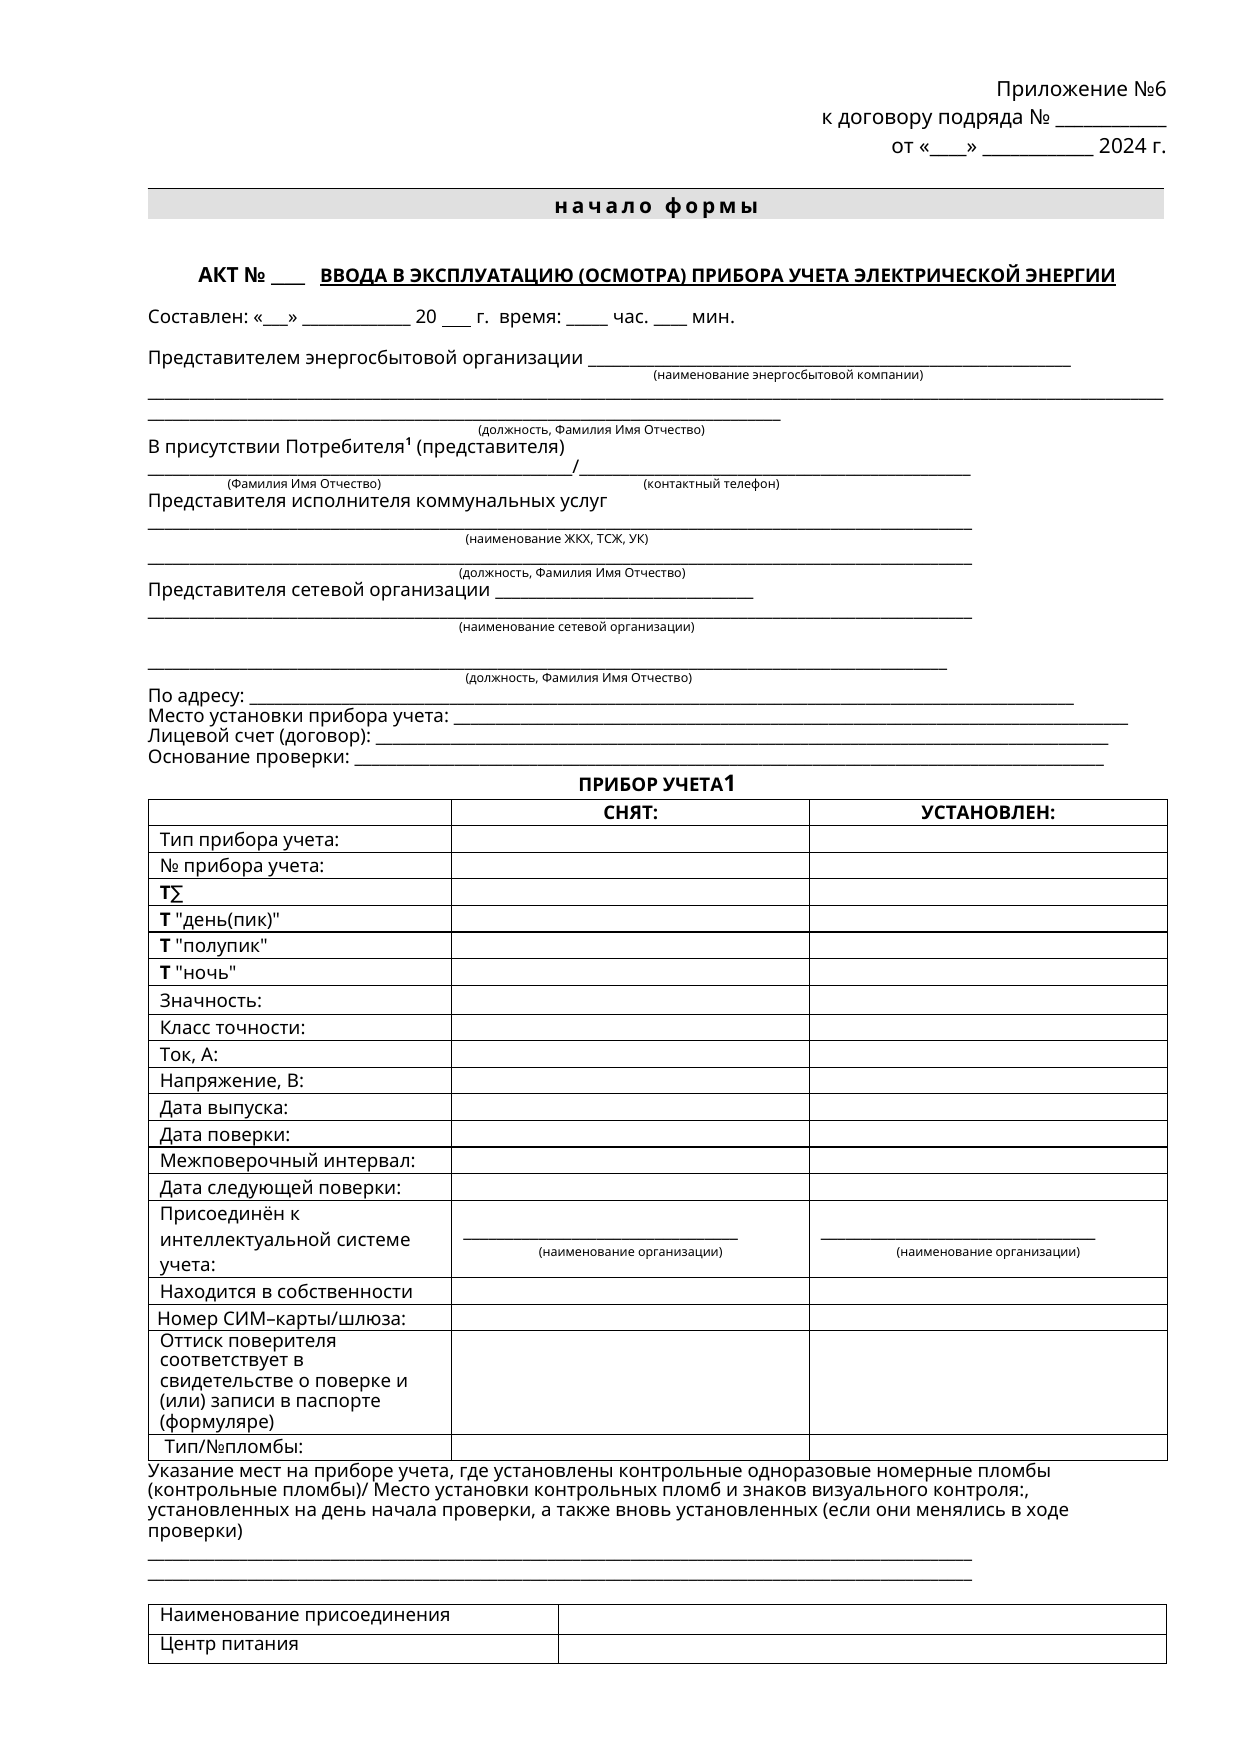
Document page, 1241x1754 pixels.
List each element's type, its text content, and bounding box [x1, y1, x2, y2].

text ___________________________________________________/_______________________________________________ [148, 457, 1167, 478]
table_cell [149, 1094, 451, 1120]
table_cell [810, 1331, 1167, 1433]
text ___________________________________________________________________________________________________ [148, 546, 1167, 566]
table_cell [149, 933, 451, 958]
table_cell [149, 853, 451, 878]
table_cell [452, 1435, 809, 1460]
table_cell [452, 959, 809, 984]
text (должность, Фамилия Имя Отчество) [148, 566, 1167, 580]
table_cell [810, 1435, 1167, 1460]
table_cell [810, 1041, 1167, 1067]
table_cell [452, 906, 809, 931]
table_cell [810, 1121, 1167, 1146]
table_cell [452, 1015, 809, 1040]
text По адресу: ___________________________________________________________________________________________________ [148, 686, 1167, 706]
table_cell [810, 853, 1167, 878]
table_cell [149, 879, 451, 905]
text (наименование сетевой организации) [148, 621, 1167, 634]
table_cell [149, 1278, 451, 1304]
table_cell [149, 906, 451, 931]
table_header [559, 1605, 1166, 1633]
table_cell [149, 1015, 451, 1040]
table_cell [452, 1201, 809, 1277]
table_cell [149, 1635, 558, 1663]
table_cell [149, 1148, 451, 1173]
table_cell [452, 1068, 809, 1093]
text В присутствии Потребителя1 (представителя) [148, 437, 1167, 457]
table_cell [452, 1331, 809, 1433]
text Основание проверки: __________________________________________________________________________________________ [148, 747, 1167, 767]
text к договору подряда № ____________ [783, 102, 1167, 131]
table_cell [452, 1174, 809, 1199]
text (должность, Фамилия Имя Отчество) [148, 423, 1167, 437]
text АКТ № _____ ввода в эксплуатацию (Осмотра) прибора учета электрической энергии [148, 264, 1167, 287]
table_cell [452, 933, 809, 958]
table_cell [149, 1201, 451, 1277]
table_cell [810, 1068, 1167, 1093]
subtitle Приложение №6 [797, 74, 1167, 102]
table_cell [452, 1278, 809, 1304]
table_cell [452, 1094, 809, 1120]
text Лицевой счет (договор): ________________________________________________________________________________________ [148, 727, 1167, 747]
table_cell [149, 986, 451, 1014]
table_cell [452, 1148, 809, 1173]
text ПРИБОР УЧЕТА1 [148, 767, 1167, 799]
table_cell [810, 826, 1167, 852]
text Место установки прибора учета: _________________________________________________________________________________ [148, 706, 1167, 727]
text ___________________________________________________________________________________________________ ___________________________________________________________________________________________________ [148, 1543, 1167, 1583]
text (Фамилия Имя Отчество) (контактный телефон) [148, 478, 1167, 492]
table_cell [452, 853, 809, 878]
text ________________________________________________________________________________________________ [148, 652, 1167, 672]
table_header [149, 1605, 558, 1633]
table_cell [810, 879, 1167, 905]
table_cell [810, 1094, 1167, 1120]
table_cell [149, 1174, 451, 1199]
text Указание мест на приборе учета, где установлены контрольные одноразовые номерные пломбы (контрольные пломбы)/ Место установки контрольных пломб и знаков визуального контроля:, установленных на день начала проверки, а также вновь установленных (если они менялись в ходе проверки) [148, 1461, 1167, 1543]
text от «____» ____________ 2024 г. [797, 131, 1167, 159]
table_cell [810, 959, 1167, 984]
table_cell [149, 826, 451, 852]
text (должность, Фамилия Имя Отчество) [148, 672, 1167, 686]
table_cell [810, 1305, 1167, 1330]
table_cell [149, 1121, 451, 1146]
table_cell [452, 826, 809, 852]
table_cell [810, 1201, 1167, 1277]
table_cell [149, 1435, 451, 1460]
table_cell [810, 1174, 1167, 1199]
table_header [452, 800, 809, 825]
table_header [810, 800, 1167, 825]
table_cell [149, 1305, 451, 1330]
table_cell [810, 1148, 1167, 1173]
text Представителя сетевой организации _______________________________ [148, 580, 1167, 601]
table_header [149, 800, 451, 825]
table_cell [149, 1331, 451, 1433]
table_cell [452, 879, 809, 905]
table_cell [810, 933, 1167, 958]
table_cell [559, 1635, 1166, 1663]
text Представителя исполнителя коммунальных услуг ___________________________________________________________________________________________________ [148, 492, 1167, 532]
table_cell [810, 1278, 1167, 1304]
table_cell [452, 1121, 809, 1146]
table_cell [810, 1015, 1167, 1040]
text (наименование энергосбытовой компании) ______________________________________________________________________________________________________________________________________________________________________________________________________ [148, 369, 1167, 423]
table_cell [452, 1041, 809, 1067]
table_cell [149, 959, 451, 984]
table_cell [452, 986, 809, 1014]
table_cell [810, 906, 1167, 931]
text Составлен: «___» _____________ 20 г. время: _____ час. ____ мин. [148, 308, 1167, 328]
text Представителем энергосбытовой организации __________________________________________________________ [148, 348, 1167, 369]
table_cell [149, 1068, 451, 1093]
text начало формы [148, 189, 1164, 219]
text ___________________________________________________________________________________________________ [148, 601, 1167, 621]
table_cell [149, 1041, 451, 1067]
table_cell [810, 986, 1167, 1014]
text (наименование ЖКХ, ТСЖ, УК) [148, 532, 1167, 546]
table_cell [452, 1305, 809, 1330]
